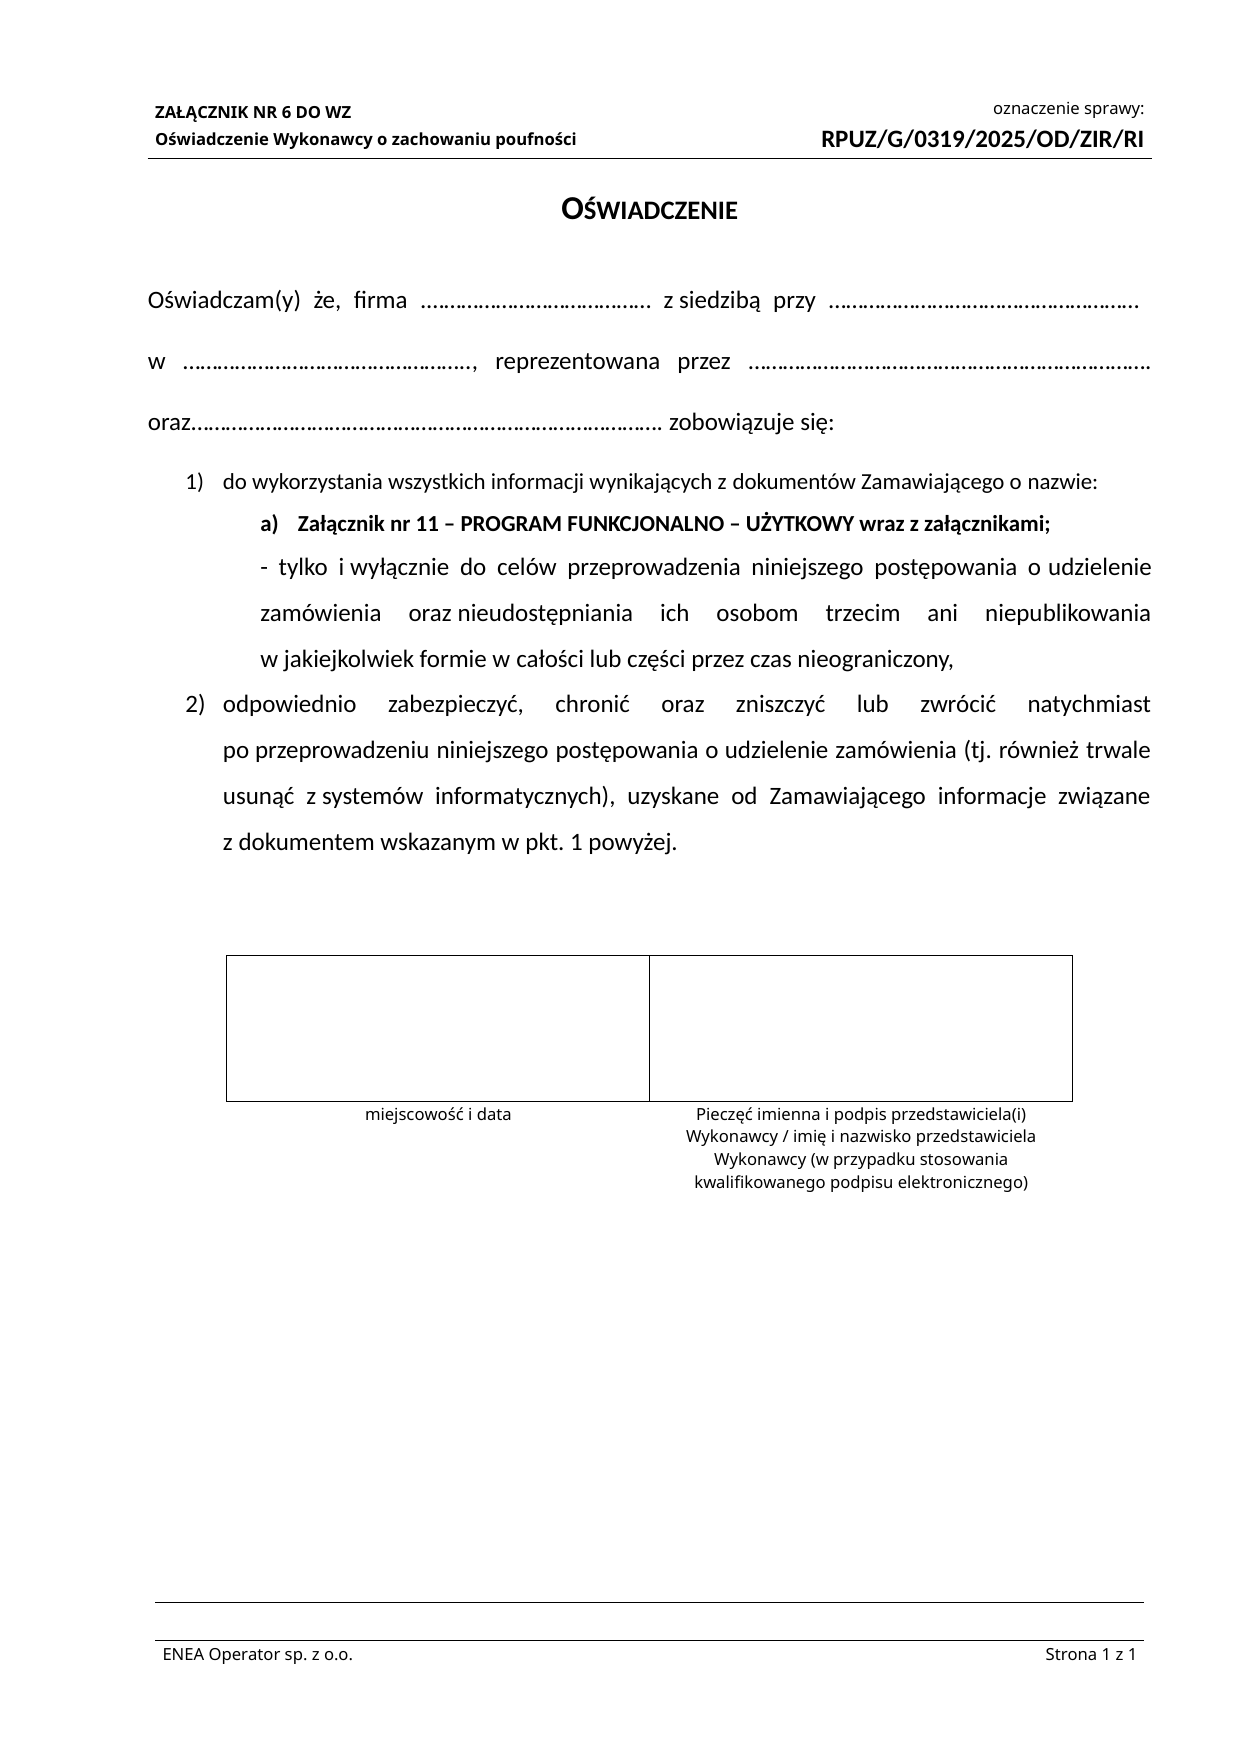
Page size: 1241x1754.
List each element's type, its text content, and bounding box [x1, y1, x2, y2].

title Oświadczenie [148, 187, 1152, 228]
title do wykorzystania wszystkich informacji wynikających z dokumentów Zamawiającego o nazwie: [185, 467, 1152, 496]
title - tylko i wyłącznie do celów przeprowadzenia niniejszego postępowania o udzielenie zamówienia oraz nieudostępniania ich osobom trzecim ani niepublikowania w jakiejkolwiek formie w całości lub części przez czas nieograniczony, [260, 551, 1152, 673]
table_header [650, 956, 1072, 1101]
table_cell Pieczęć imienna i podpis przedstawiciela(i) Wykonawcy / imię i nazwisko przedstawiciela Wykonawcy (w przypadku stosowania kwalifikowanego podpisu elektronicznego) [650, 1102, 1072, 1193]
title odpowiednio zabezpieczyć, chronić oraz zniszczyć lub zwrócić natychmiast po przeprowadzeniu niniejszego postępowania o udzielenie zamówienia (tj. również trwale usunąć z systemów informatycznych), uzyskane od Zamawiającego informacje związane z dokumentem wskazanym w pkt. 1 powyżej. [185, 689, 1152, 856]
title Załącznik nr 11 – PROGRAM FUNKCJONALNO – UŻYTKOWY wraz z załącznikami; [260, 509, 1152, 537]
table_cell miejscowość i data [227, 1102, 649, 1193]
table_header [227, 956, 649, 1101]
title Oświadczam(y) że, firma .………………………………… z siedzibą przy ……………………………………………… w ………………………………………….., reprezentowana przez ……………………………………………………………. oraz………………………………………………………………………. zobowiązuje się: [148, 284, 1152, 437]
